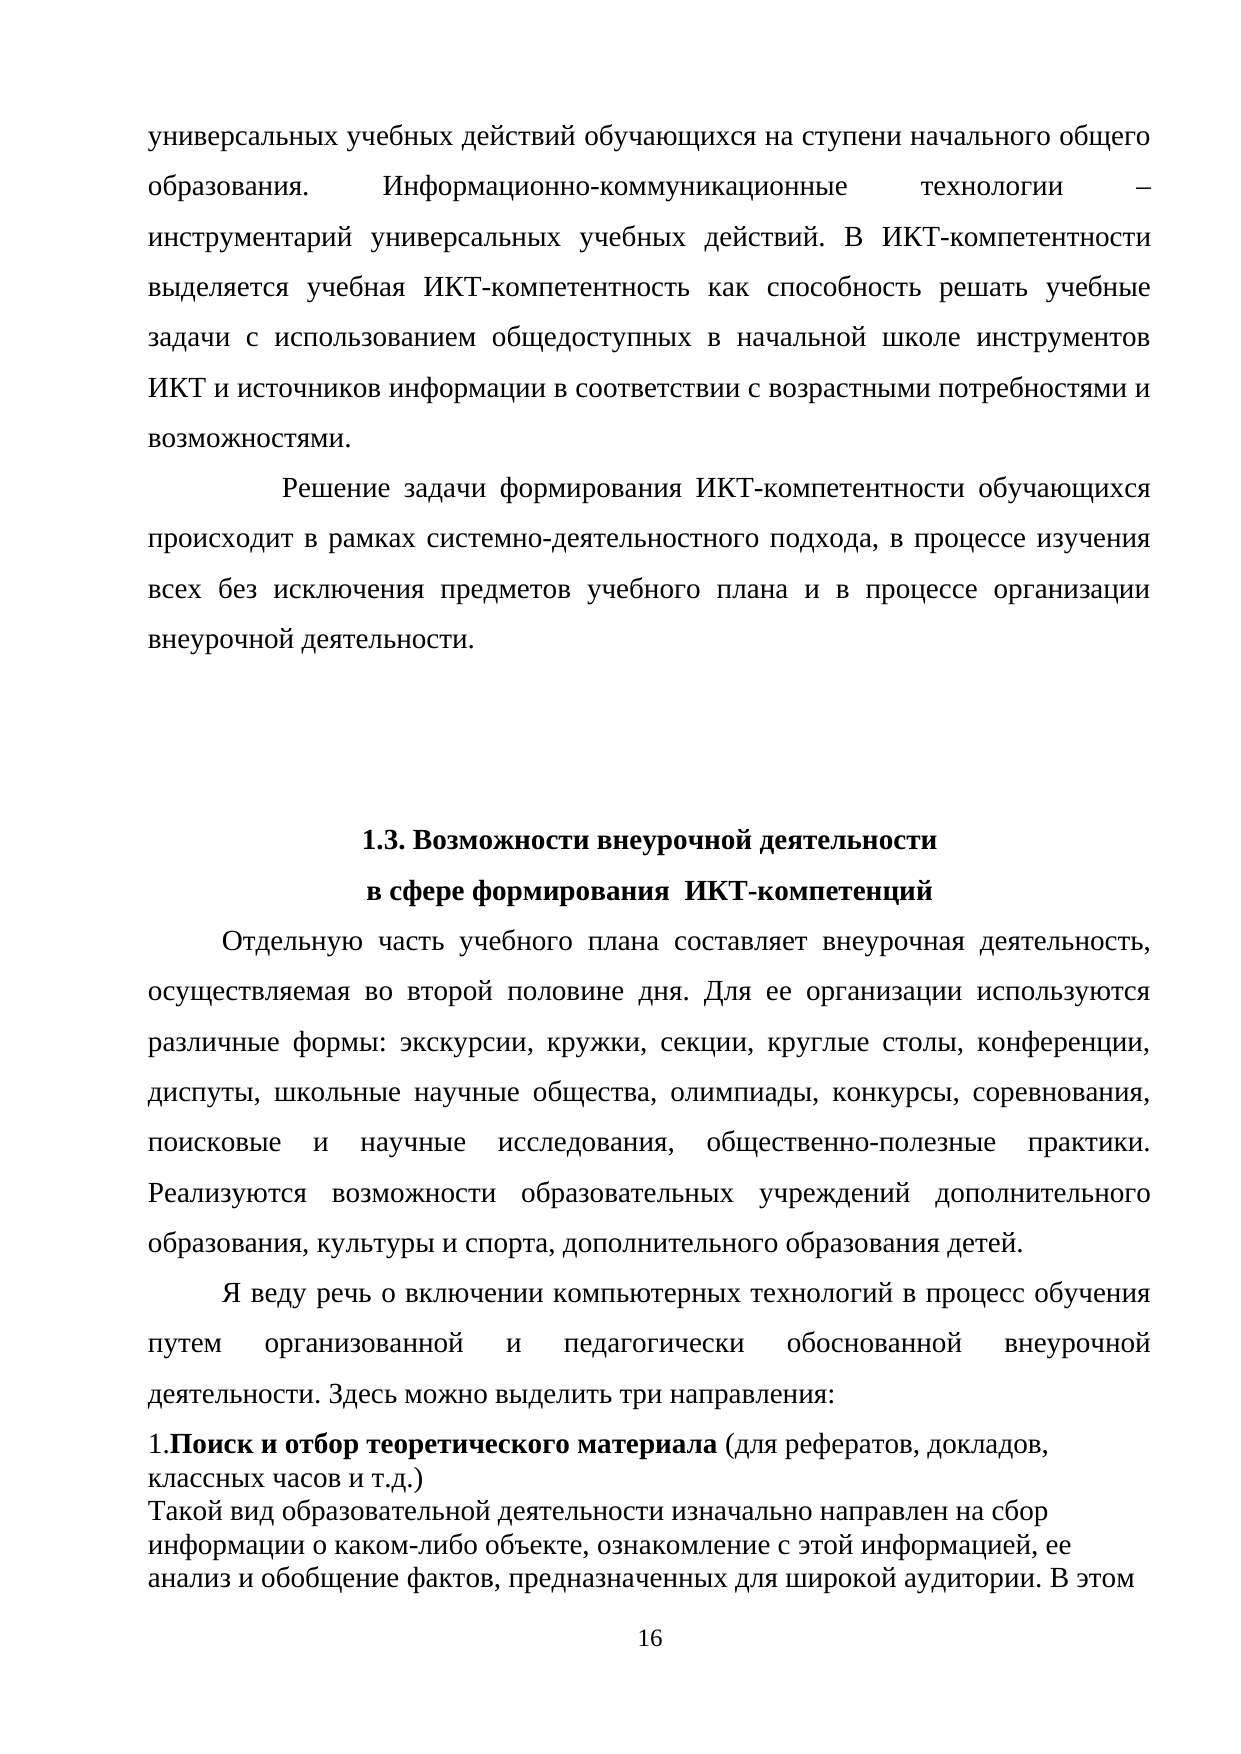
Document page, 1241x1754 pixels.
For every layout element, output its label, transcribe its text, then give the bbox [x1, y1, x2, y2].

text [148, 118, 1152, 453]
text 1.3. Возможности внеурочной деятельности [148, 822, 1152, 856]
text в сфере формирования ИКТ-компетенций [148, 873, 1152, 906]
text Я веду речь о включении компьютерных технологий в процесс обучения путем организованной и педагогически обоснованной внеурочной деятельности. Здесь можно выделить три направления: [148, 1275, 1152, 1409]
text Решение задачи формирования ИКТ-компетентности обучающихся происходит в рамках системно-деятельностного подхода, в процессе изучения всех без исключения предметов учебного плана и в процессе организации внеурочной деятельности. [148, 470, 1152, 655]
text Отдельную часть учебного плана составляет внеурочная деятельность, осуществляемая во второй половине дня. Для ее организации используются различные формы: экскурсии, кружки, секции, круглые столы, конференции, диспуты, школьные научные общества, олимпиады, конкурсы, соревнования, поисковые и научные исследования, общественно-полезные практики. Реализуются возможности образовательных учреждений дополнительного образования, культуры и спорта, дополнительного образования детей. [148, 923, 1152, 1258]
